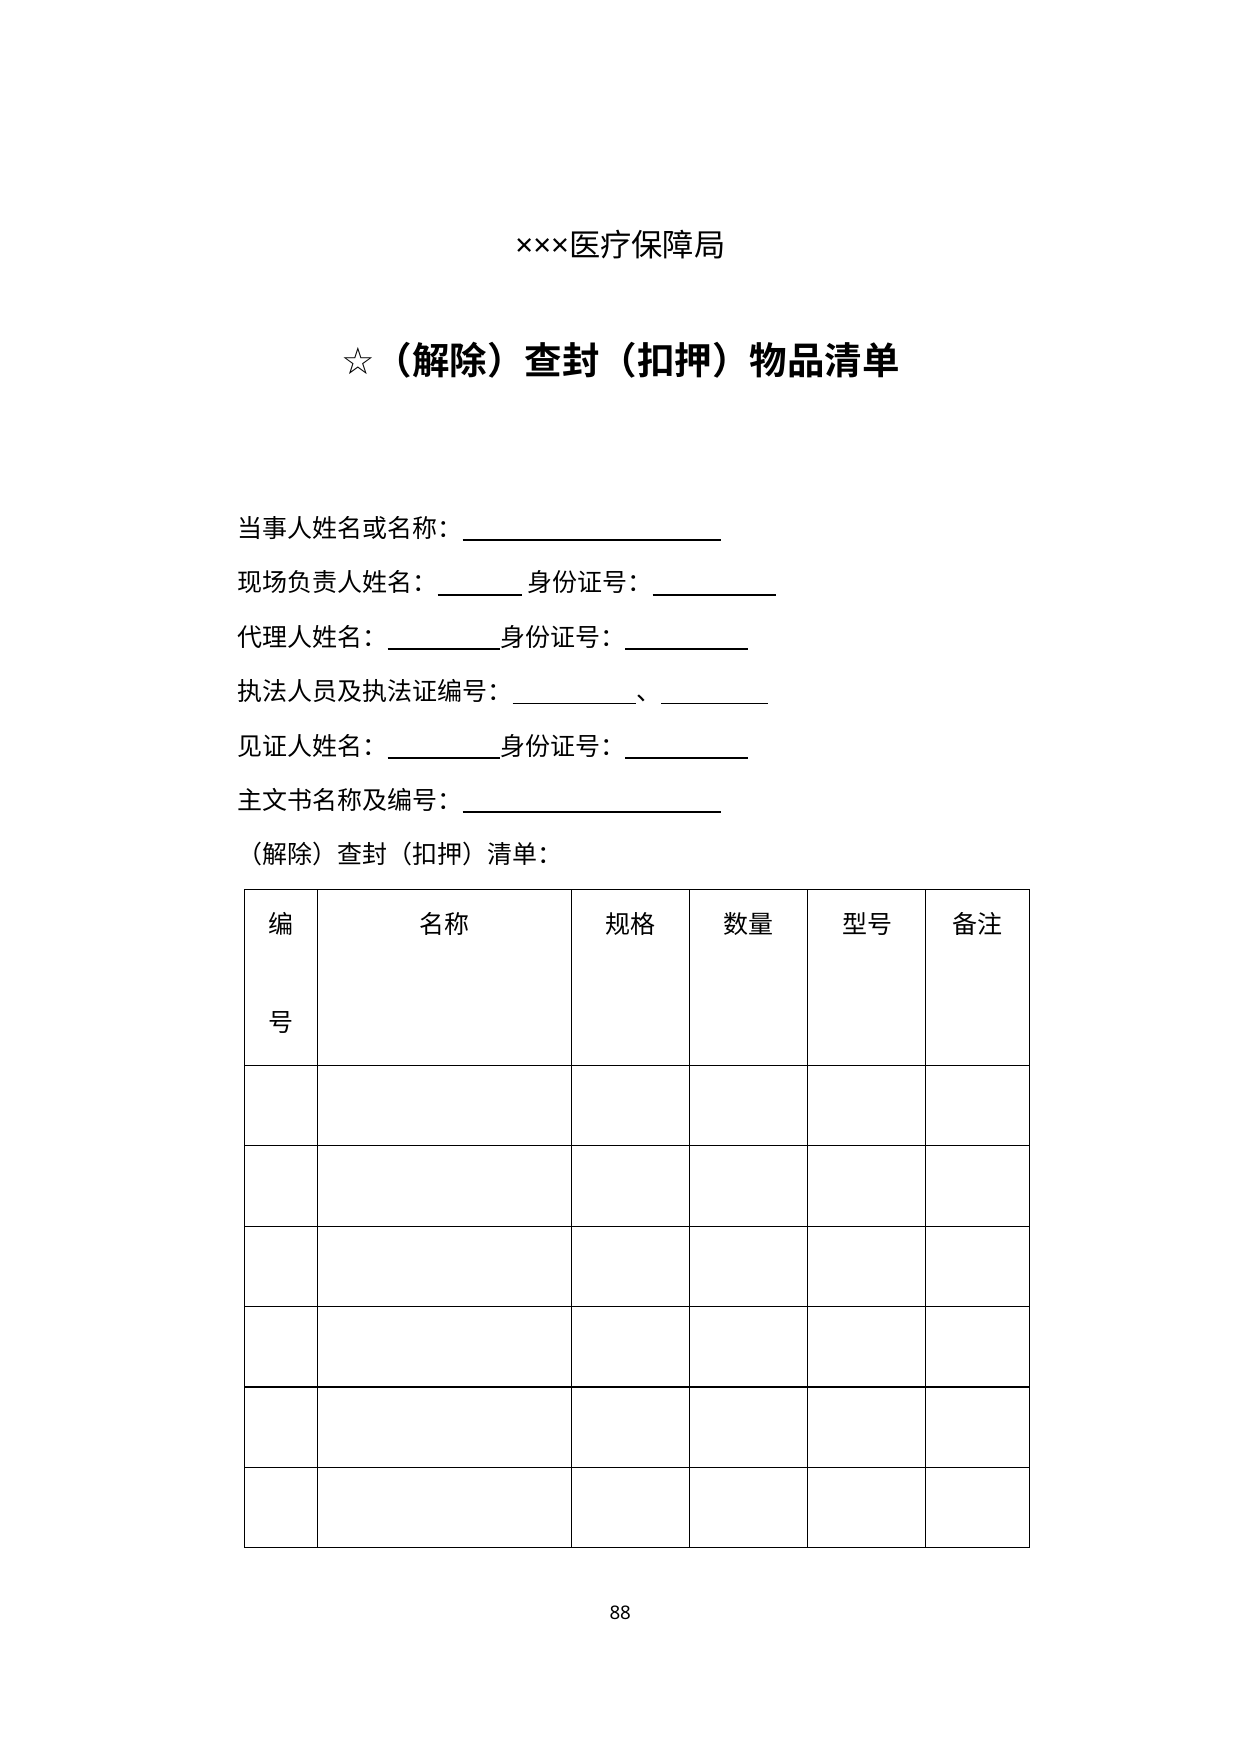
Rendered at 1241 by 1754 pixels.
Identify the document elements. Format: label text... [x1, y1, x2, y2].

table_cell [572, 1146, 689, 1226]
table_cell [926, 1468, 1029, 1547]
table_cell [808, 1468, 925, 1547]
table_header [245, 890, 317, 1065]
text 主文书名称及编号： [187, 780, 1053, 817]
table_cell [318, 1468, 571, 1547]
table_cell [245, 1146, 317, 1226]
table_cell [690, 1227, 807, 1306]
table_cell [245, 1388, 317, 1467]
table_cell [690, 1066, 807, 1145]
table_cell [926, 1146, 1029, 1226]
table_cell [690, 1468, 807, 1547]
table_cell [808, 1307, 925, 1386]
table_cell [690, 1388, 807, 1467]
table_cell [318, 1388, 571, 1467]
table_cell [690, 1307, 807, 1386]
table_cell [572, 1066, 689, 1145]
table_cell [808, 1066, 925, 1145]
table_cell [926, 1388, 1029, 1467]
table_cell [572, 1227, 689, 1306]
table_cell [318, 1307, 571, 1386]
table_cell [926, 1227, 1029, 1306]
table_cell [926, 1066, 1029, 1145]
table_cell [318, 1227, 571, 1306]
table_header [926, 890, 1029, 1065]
text 当事人姓名或名称： [187, 508, 1053, 545]
text ☆（解除）查封（扣押）物品清单 [187, 326, 1053, 391]
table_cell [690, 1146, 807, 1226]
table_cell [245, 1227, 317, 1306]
text ×××医疗保障局 [187, 211, 1053, 276]
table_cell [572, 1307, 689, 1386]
text 见证人姓名： 身份证号： [187, 726, 1053, 762]
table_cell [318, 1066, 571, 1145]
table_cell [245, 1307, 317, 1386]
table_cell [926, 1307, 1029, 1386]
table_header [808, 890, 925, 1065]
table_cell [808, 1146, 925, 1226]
text 代理人姓名： 身份证号： [187, 617, 1053, 653]
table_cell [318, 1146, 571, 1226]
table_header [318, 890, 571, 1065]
text 现场负责人姓名： 身份证号： [187, 563, 1053, 599]
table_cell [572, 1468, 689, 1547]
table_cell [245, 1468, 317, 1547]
text （解除）查封（扣押）清单： [187, 835, 1053, 871]
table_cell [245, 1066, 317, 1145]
text 执法人员及执法证编号： 、 [187, 672, 1053, 708]
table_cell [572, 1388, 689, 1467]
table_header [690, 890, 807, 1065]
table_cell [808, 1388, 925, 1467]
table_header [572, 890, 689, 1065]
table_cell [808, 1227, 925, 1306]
